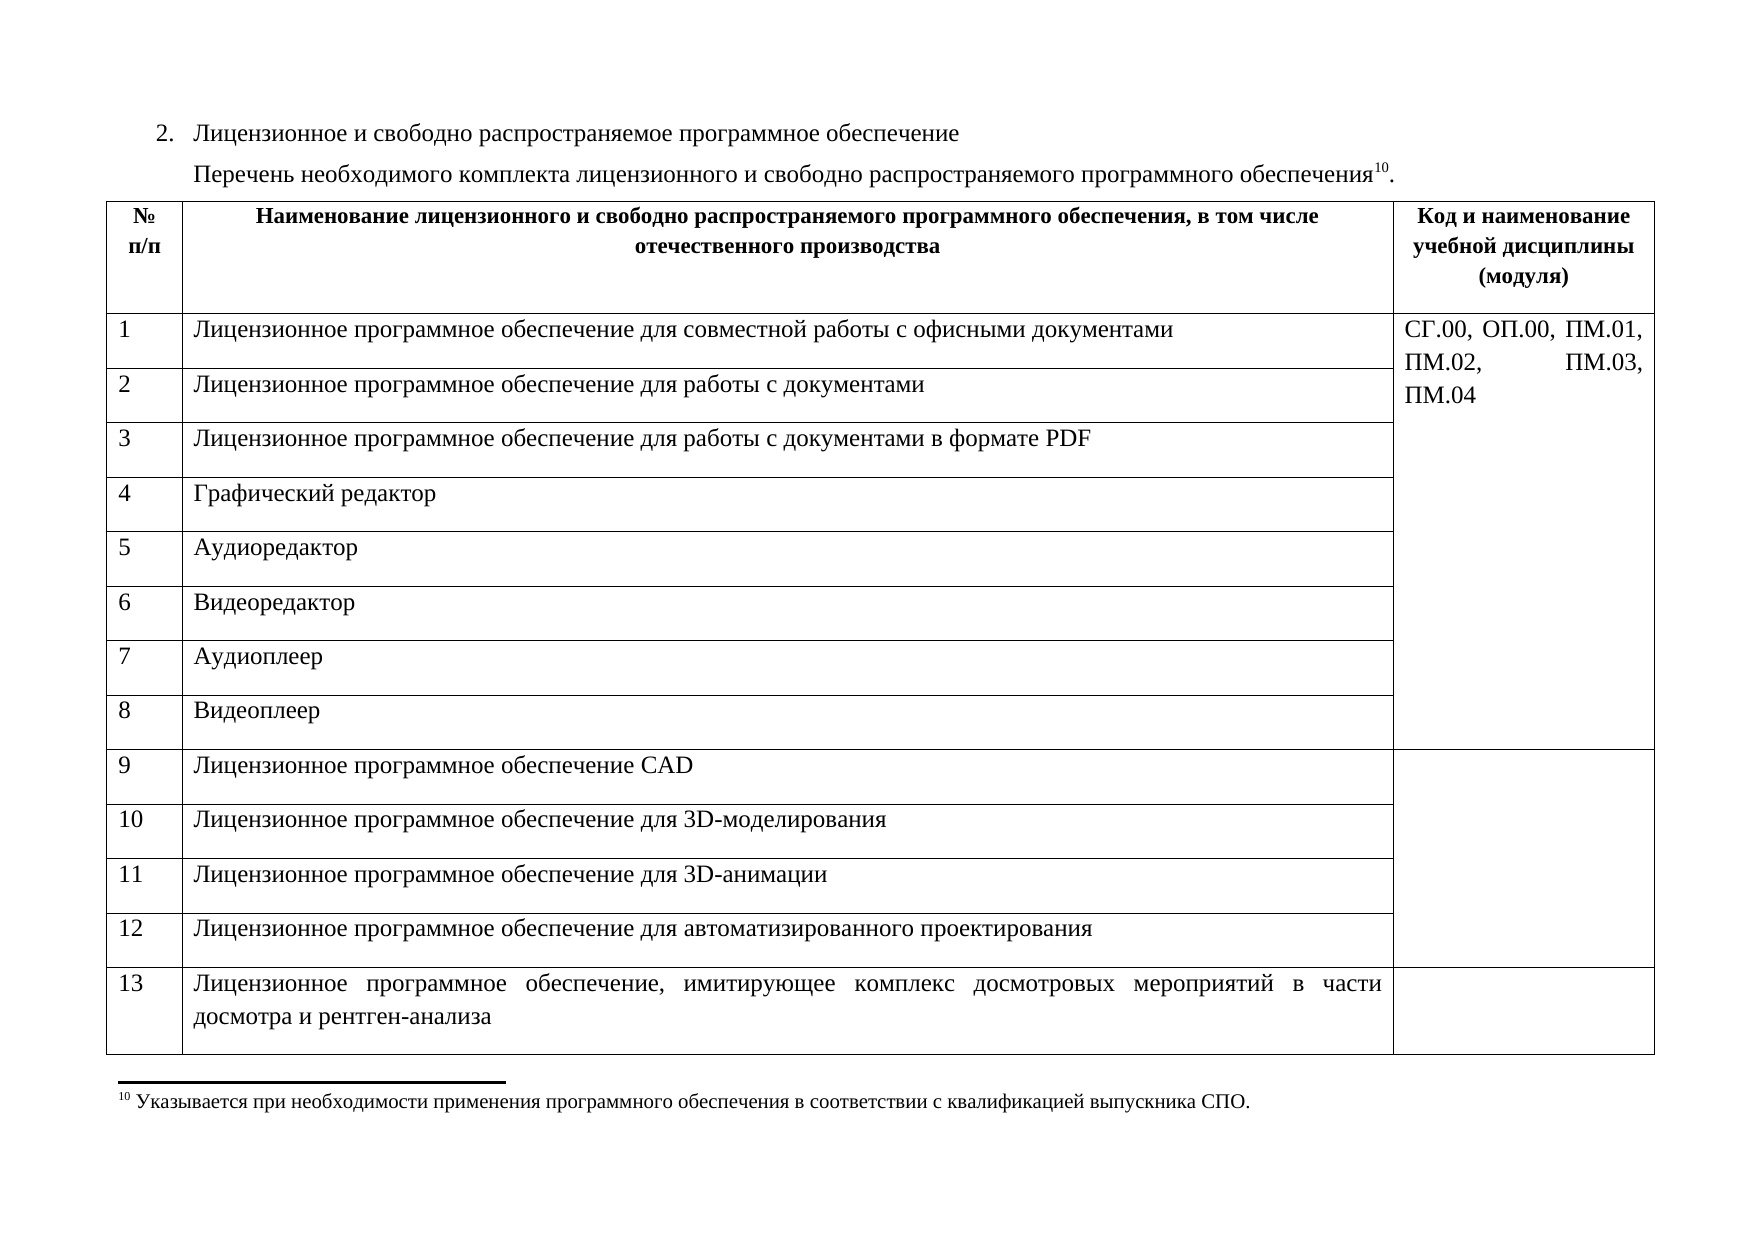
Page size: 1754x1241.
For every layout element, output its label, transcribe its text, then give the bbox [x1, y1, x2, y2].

table_cell 12 [107, 914, 182, 967]
table_cell 5 [107, 532, 182, 586]
table_cell 3 [107, 423, 182, 477]
table_cell 1 [107, 314, 182, 368]
table_cell 7 [107, 641, 182, 694]
table_cell 2 [107, 369, 182, 422]
table_header № п/п [107, 202, 182, 313]
table_cell [1394, 750, 1654, 967]
table_cell 11 [107, 859, 182, 912]
table_header Наименование лицензионного и свободно распространяемого программного обеспечения, в том числе отечественного производства [183, 202, 1393, 313]
table_cell 9 [107, 750, 182, 803]
table_cell Лицензионное программное обеспечение для автоматизированного проектирования [183, 914, 1393, 967]
list Перечень необходимого комплекта лицензионного и свободно распространяемого программного обеспечения. [193, 159, 1665, 188]
table_cell Лицензионное программное обеспечение для работы с документами [183, 369, 1393, 422]
table_cell 4 [107, 478, 182, 531]
table_cell Аудиоредактор [183, 532, 1393, 586]
table_cell Видеоплеер [183, 696, 1393, 749]
table_cell 6 [107, 587, 182, 640]
table_cell Лицензионное программное обеспечение для совместной работы с офисными документами [183, 314, 1393, 368]
table_cell Видеоредактор [183, 587, 1393, 640]
table_cell 10 [107, 805, 182, 858]
table_cell Лицензионное программное обеспечение CAD [183, 750, 1393, 803]
table_cell Аудиоплеер [183, 641, 1393, 694]
table_cell Лицензионное программное обеспечение для 3D-моделирования [183, 805, 1393, 858]
table_cell Лицензионное программное обеспечение для 3D-анимации [183, 859, 1393, 912]
table_header Код и наименование учебной дисциплины (модуля) [1394, 202, 1654, 313]
table_cell СГ.00, ОП.00, ПМ.01, ПМ.02, ПМ.03, ПМ.04 [1394, 314, 1654, 749]
table_cell Графический редактор [183, 478, 1393, 531]
table_cell 13 [107, 968, 182, 1054]
table_cell Лицензионное программное обеспечение для работы с документами в формате PDF [183, 423, 1393, 477]
table_cell 8 [107, 696, 182, 749]
table_cell [1394, 968, 1654, 1054]
table_cell Лицензионное программное обеспечение, имитирующее комплекс досмотровых мероприятий в части досмотра и рентген-анализа [183, 968, 1393, 1054]
list Лицензионное и свободно распространяемое программное обеспечение [156, 118, 1665, 147]
